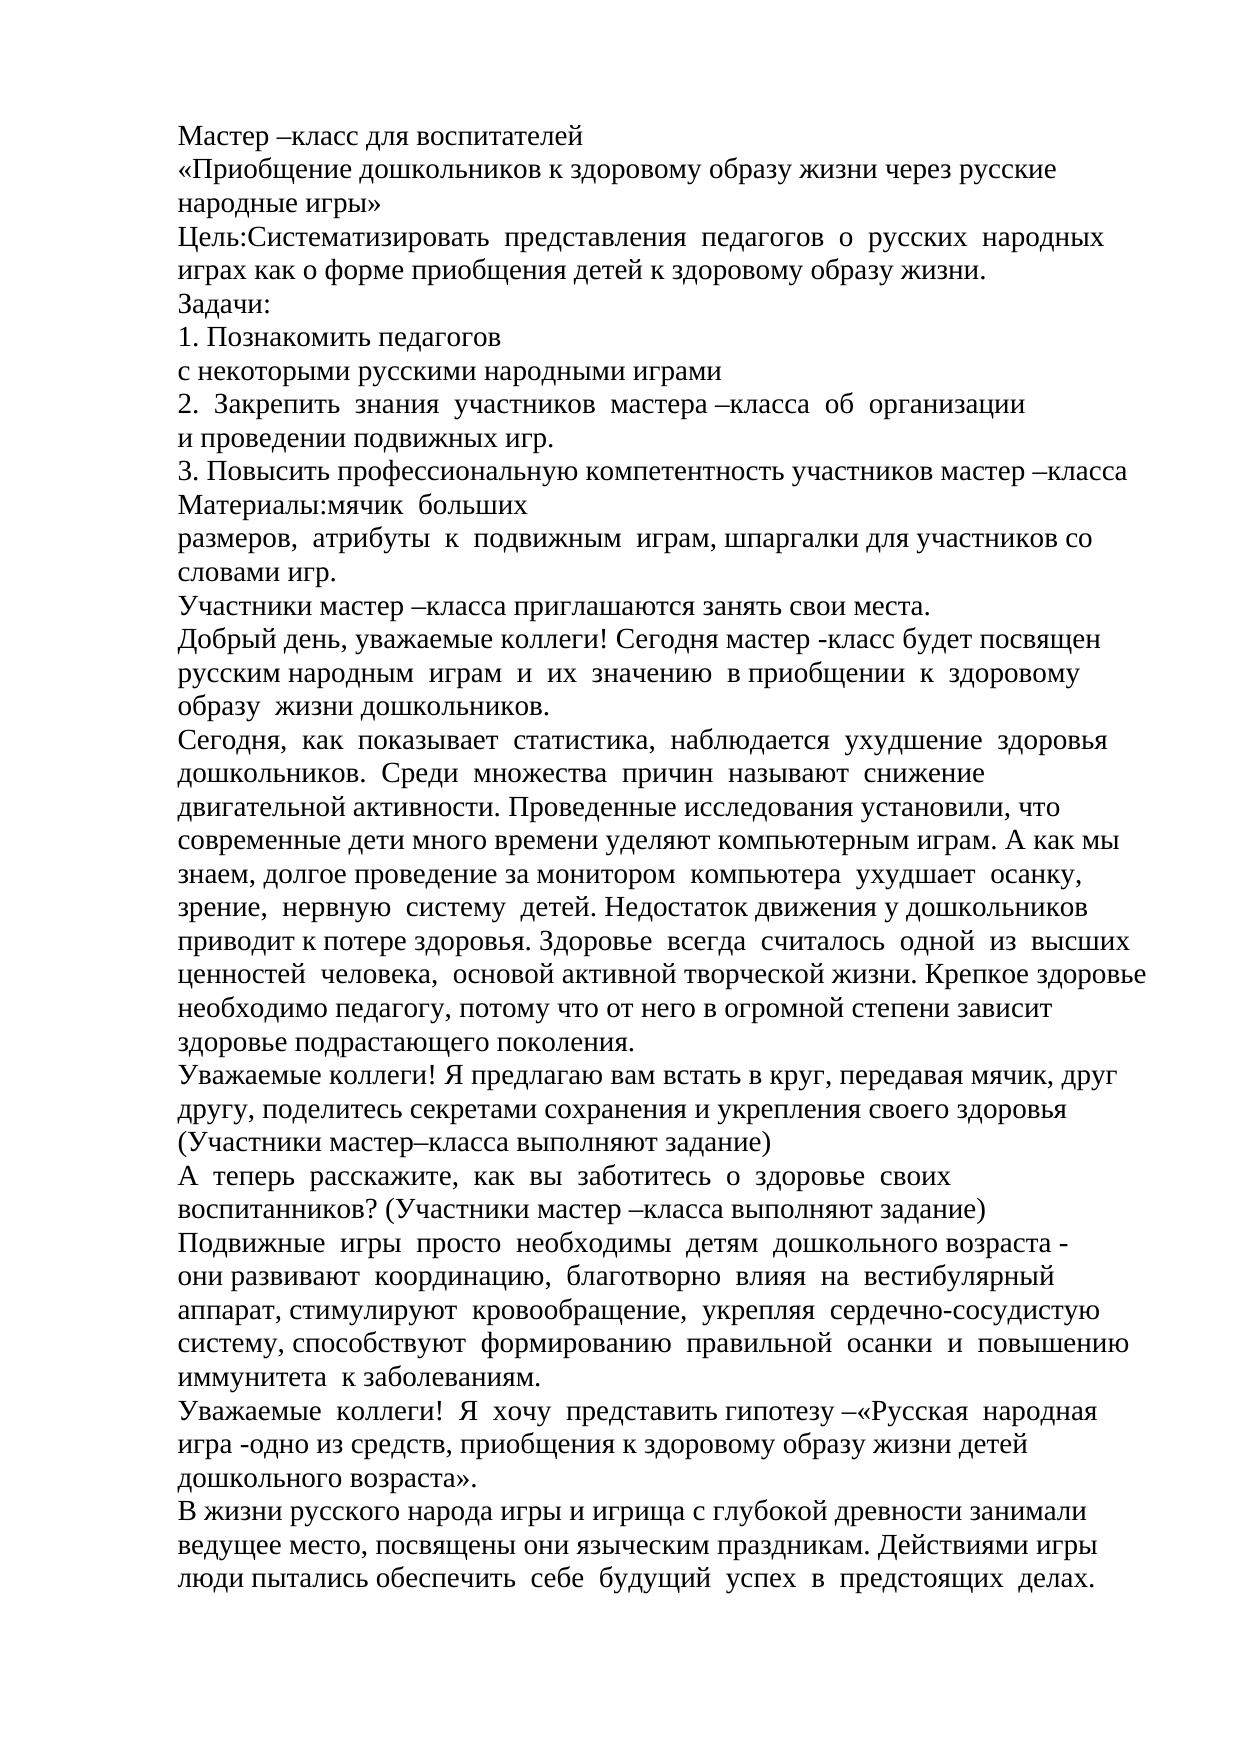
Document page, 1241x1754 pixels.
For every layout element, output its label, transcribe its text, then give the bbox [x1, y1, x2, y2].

text Уважаемые коллеги! Я хочу представить гипотезу –«Русская народная [177, 1393, 1152, 1426]
text Участники мастер –класса приглашаются занять свои места. [177, 588, 1152, 621]
text 1. Познакомить педагогов [177, 319, 1152, 353]
text А теперь расскажите, как вы заботитесь о здоровье своих воспитанников? (Участники мастер –класса выполняют задание) [177, 1158, 1152, 1225]
text Материалы:мячик больших [177, 487, 1152, 521]
text дошкольников. Среди множества причин называют снижение двигательной активности. Проведенные исследования установили, что современные дети много времени уделяют компьютерным играм. А как мы знаем, долгое проведение за монитором компьютера ухудшает осанку, зрение, нервную систему детей. Недостаток движения у дошкольников приводит к потере здоровья. Здоровье всегда считалось одной из высших [177, 755, 1152, 957]
text Цель:Систематизировать представления педагогов о русских народных [177, 219, 1152, 252]
text «Приобщение дошкольников к здоровому образу жизни через русские народные игры» [177, 152, 1152, 219]
text 2. Закрепить знания участников мастера –класса об организации [177, 386, 1152, 420]
text они развивают координацию, благотворно влияя на вестибулярный аппарат, стимулируют кровообращение, укрепляя сердечно-сосудистую систему, способствуют формированию правильной осанки и повышению иммунитета к заболеваниям. [177, 1258, 1152, 1393]
text игра -одно из средств, приобщения к здоровому образу жизни детей дошкольного возраста». [177, 1426, 1152, 1493]
text 3. Повысить профессиональную компетентность участников мастер –класса [177, 453, 1152, 487]
text Задачи: [177, 286, 1152, 319]
text с некоторыми русскими народными играми [177, 353, 1152, 386]
text Добрый день, уважаемые коллеги! Сегодня мастер -класс будет посвящен русским народным играм и их значению в приобщении к здоровому образу жизни дошкольников. [177, 621, 1152, 722]
text Уважаемые коллеги! Я предлагаю вам встать в круг, передавая мячик, друг другу, поделитесь секретами сохранения и укрепления своего здоровья (Участники мастер–класса выполняют задание) [177, 1057, 1152, 1158]
text Подвижные игры просто необходимы детям дошкольного возраста - [177, 1225, 1152, 1258]
text и проведении подвижных игр. [177, 420, 1152, 453]
text размеров, атрибуты к подвижным играм, шпаргалки для участников со словами игр. [177, 521, 1152, 588]
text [177, 1493, 1152, 1594]
text Мастер –класс для воспитателей [177, 118, 1152, 152]
text Сегодня, как показывает статистика, наблюдается ухудшение здоровья [177, 722, 1152, 755]
text ценностей человека, основой активной творческой жизни. Крепкое здоровье необходимо педагогу, потому что от него в огромной степени зависит здоровье подрастающего поколения. [177, 957, 1152, 1057]
text играх как о форме приобщения детей к здоровому образу жизни. [177, 252, 1152, 286]
